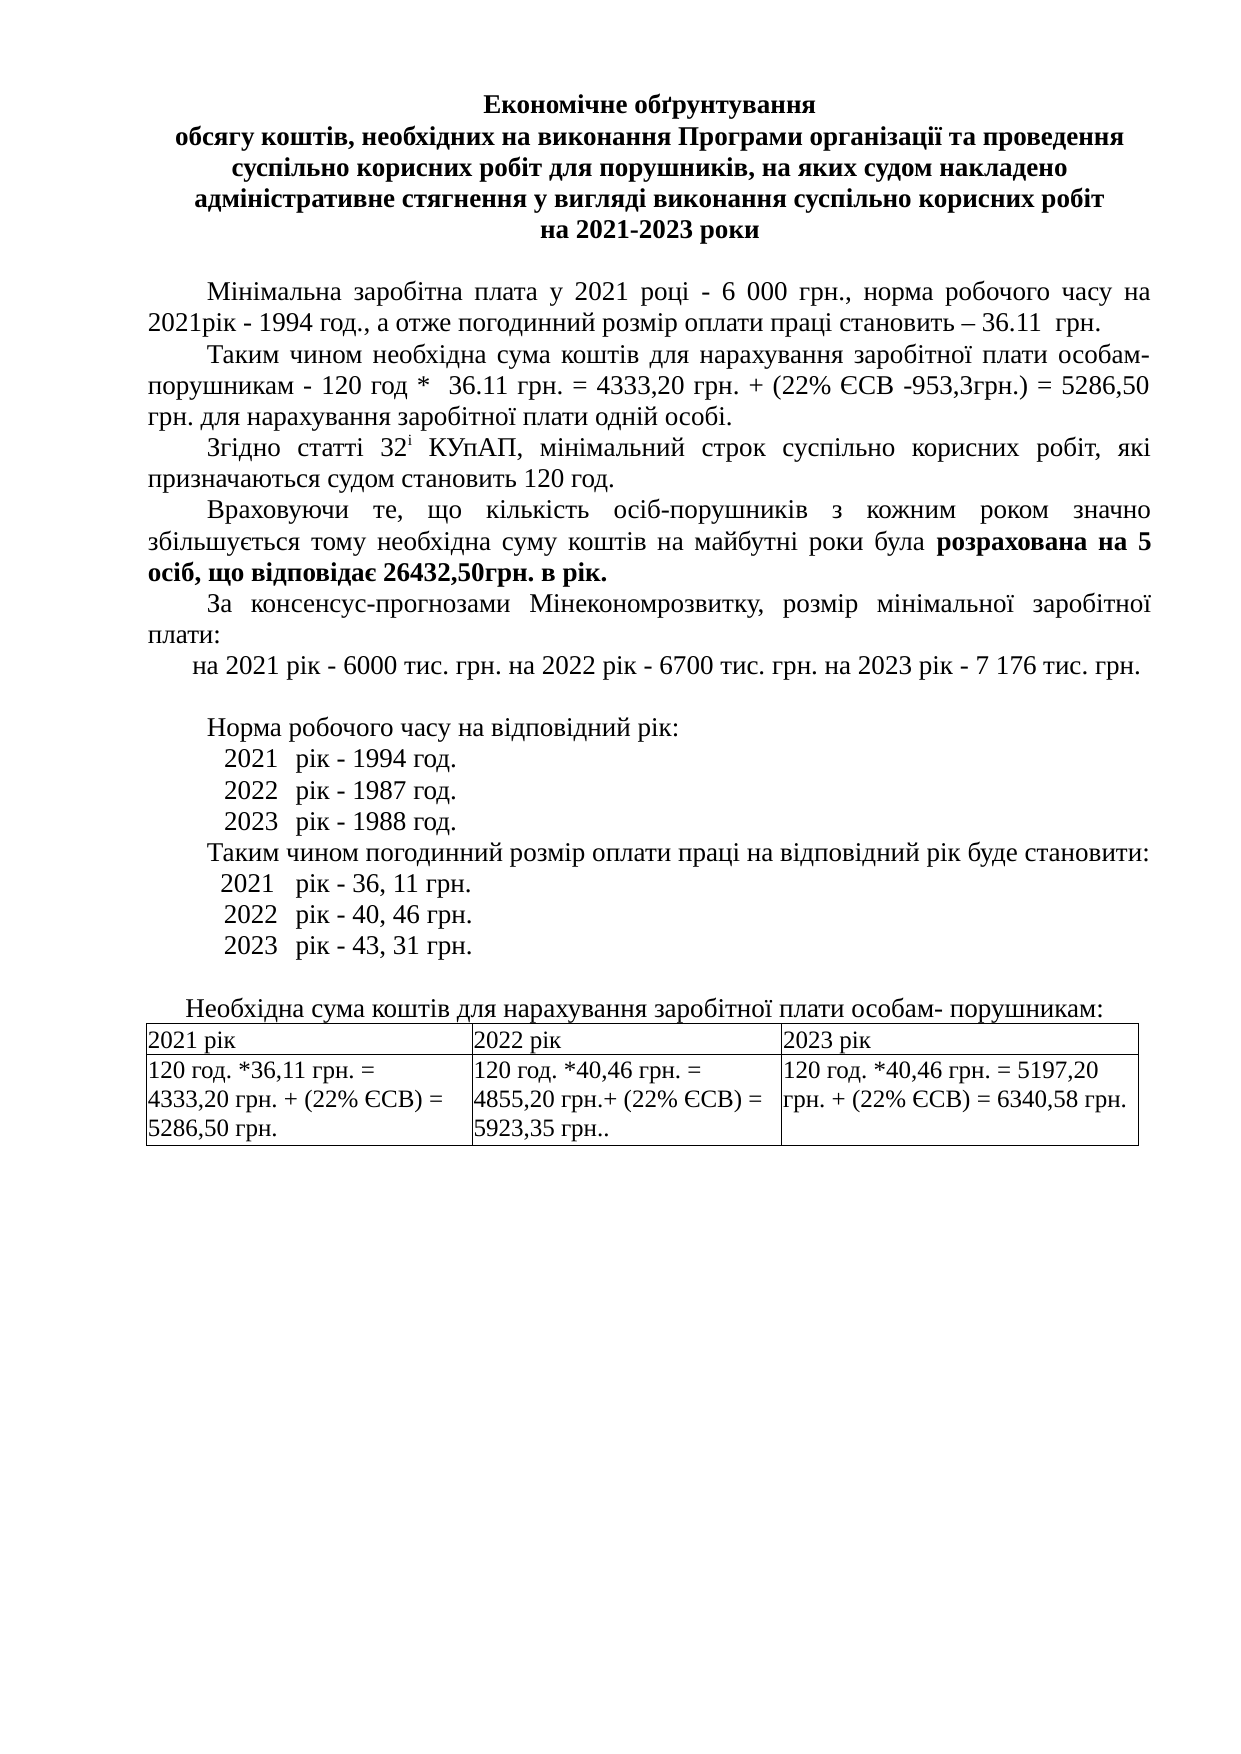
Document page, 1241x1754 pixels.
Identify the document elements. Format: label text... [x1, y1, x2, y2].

table_header 2022 рік [473, 1024, 781, 1054]
text 2023 рік - 1988 год. [148, 805, 1152, 836]
table_header 2021 рік [147, 1024, 472, 1054]
table_cell 120 год. *40,46 грн. = 4855,20 грн.+ (22% ЄСВ) = 5923,35 грн.. [473, 1055, 781, 1144]
text на 2021-2023 роки [148, 213, 1152, 244]
text на 2021 рік - 6000 тис. грн. на 2022 рік - 6700 тис. грн. на 2023 рік - 7 176 тис. грн. [148, 649, 1152, 680]
text Необхідна сума коштів для нарахування заробітної плати особам- порушникам: [148, 992, 1152, 1023]
table_cell 120 год. *36,11 грн. = 4333,20 грн. + (22% ЄСВ) = 5286,50 грн. [147, 1055, 472, 1144]
text 2021 рік - 36, 11 грн. [148, 867, 1152, 898]
text За консенсус-прогнозами Мінекономрозвитку, розмір мінімальної заробітної плати: [148, 587, 1152, 649]
text 2022 рік - 1987 год. [148, 774, 1152, 805]
text Враховуючи те, що кількість осіб-порушників з кожним роком значно збільшується тому необхідна суму коштів на майбутні роки була розрахована на 5 осіб, що відповідає 26432,50грн. в рік. [148, 493, 1152, 587]
table_header 2023 рік [782, 1024, 1138, 1054]
table_cell 120 год. *40,46 грн. = 5197,20 грн. + (22% ЄСВ) = 6340,58 грн. [782, 1055, 1138, 1144]
text Норма робочого часу на відповідний рік: [148, 711, 1152, 743]
text Згідно статті 32і КУпАП, мінімальний строк суспільно корисних робіт, які призначаються судом становить 120 год. [148, 431, 1152, 493]
text Таким чином погодинний розмір оплати праці на відповідний рік буде становити: [148, 836, 1152, 867]
text 2022 рік - 40, 46 грн. [148, 898, 1152, 929]
text Таким чином необхідна сума коштів для нарахування заробітної плати особам- порушникам - 120 год * 36.11 грн. = 4333,20 грн. + (22% ЄСВ -953,3грн.) = 5286,50 грн. для нарахування заробітної плати одній особі. [148, 338, 1152, 431]
text 2021 рік - 1994 год. [148, 743, 1152, 774]
text Економічне обґрунтування [148, 88, 1152, 120]
text обсягу коштів, необхідних на виконання Програми організації та проведення суспільно корисних робіт для порушників, на яких судом накладено адміністративне стягнення у вигляді виконання суспільно корисних робіт [148, 120, 1152, 213]
text Мінімальна заробітна плата у 2021 році - 6 000 грн., норма робочого часу на 2021рік - 1994 год., а отже погодинний розмір оплати праці становить – 36.11 грн. [148, 275, 1152, 338]
text 2023 рік - 43, 31 грн. [148, 929, 1152, 961]
